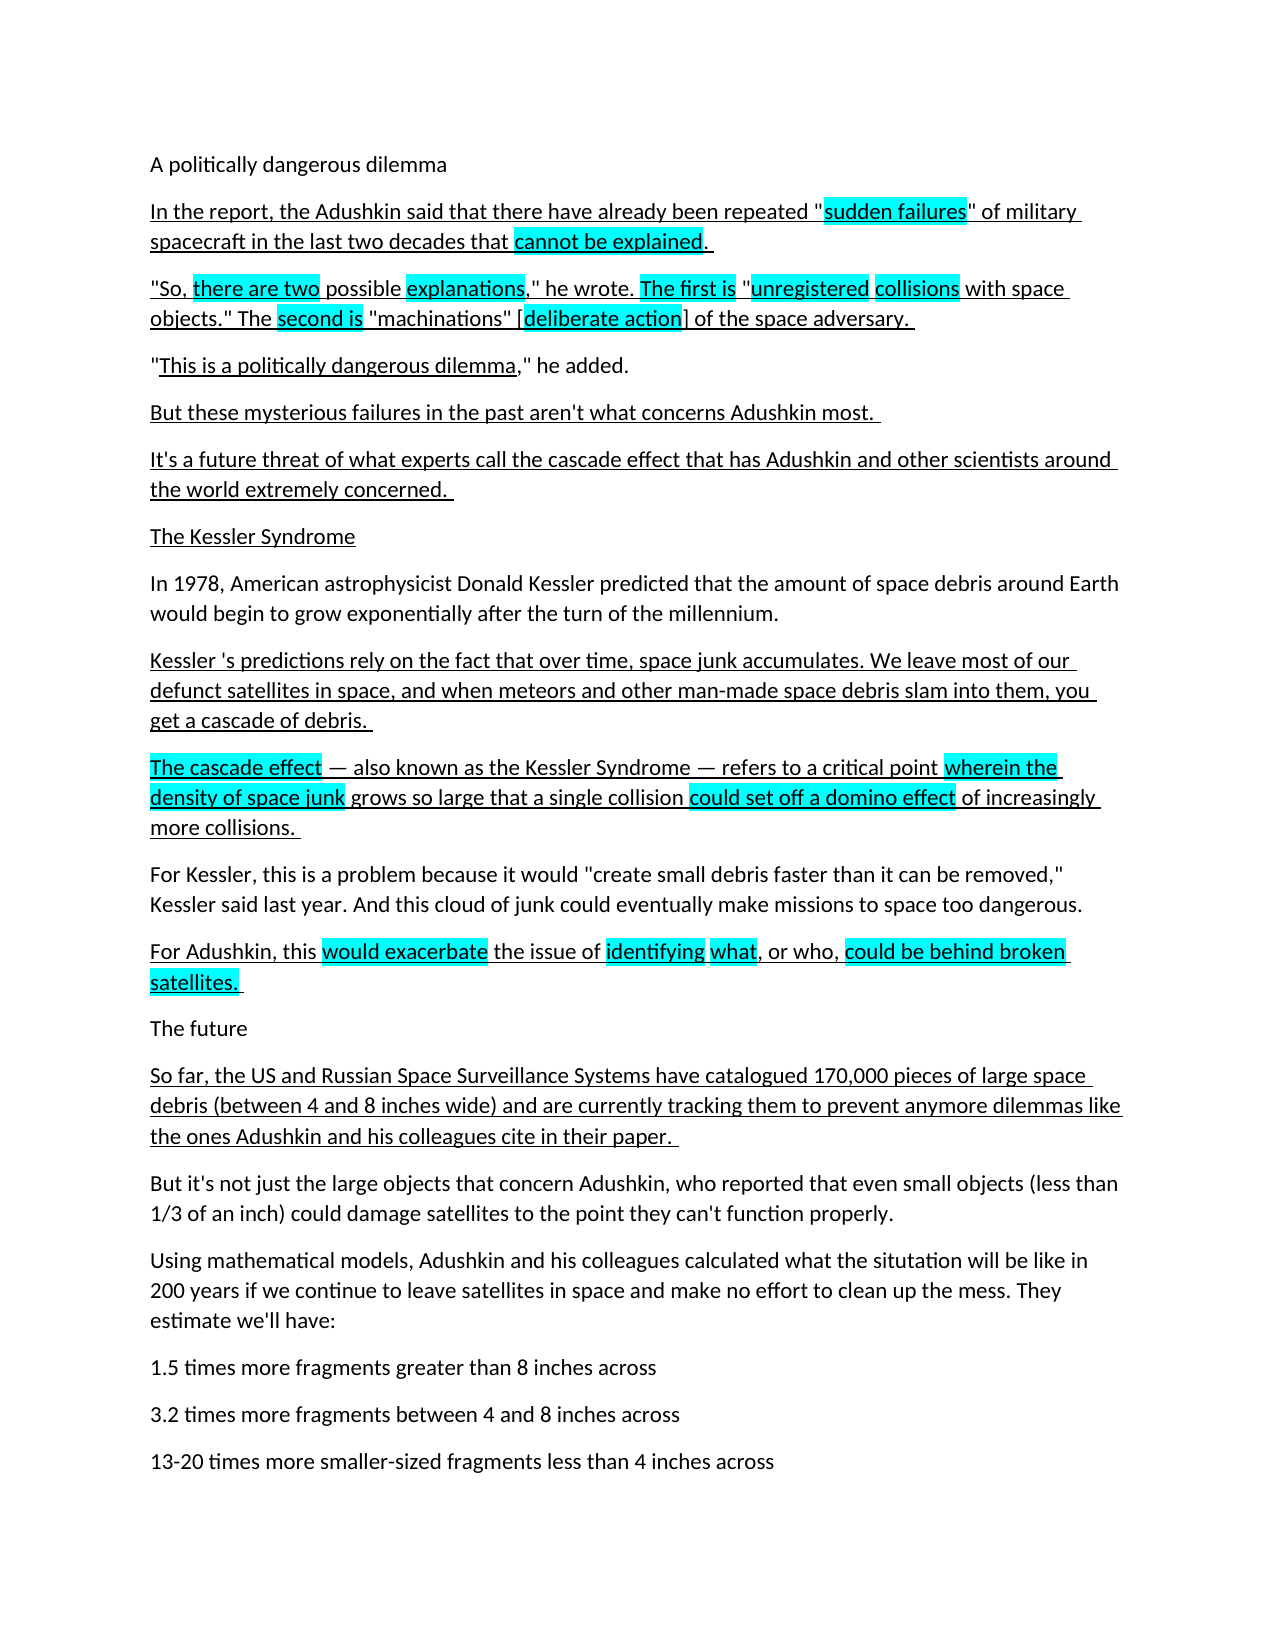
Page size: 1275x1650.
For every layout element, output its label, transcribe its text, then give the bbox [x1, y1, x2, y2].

text For Adushkin, this would exacerbate the issue of identifying what, or who, could be behind broken satellites. [150, 937, 1125, 996]
text For Kessler, this is a problem because it would "create small debris faster than it can be removed," Kessler said last year. And this cloud of junk could eventually make missions to space too dangerous. [150, 860, 1125, 919]
text It's a future threat of what experts call the cascade effect that has Adushkin and other scientists around the world extremely concerned. [150, 445, 1125, 503]
text "So, there are two possible explanations," he wrote. The first is "unregistered collisions with space objects." The second is "machinations" [deliberate action] of the space adversary. [150, 274, 1125, 332]
text 3.2 times more fragments between 4 and 8 inches across [150, 1400, 1125, 1428]
text But it's not just the large objects that concern Adushkin, who reported that even small objects (less than 1/3 of an inch) could damage satellites to the point they can't function properly. [150, 1169, 1125, 1227]
text 1.5 times more fragments greater than 8 inches across [150, 1353, 1125, 1381]
text In 1978, American astrophysicist Donald Kessler predicted that the amount of space debris around Earth would begin to grow exponentially after the turn of the millennium. [150, 569, 1125, 627]
text But these mysterious failures in the past aren't what concerns Adushkin most. [150, 398, 1125, 426]
text The Kessler Syndrome [150, 522, 1125, 550]
text So far, the US and Russian Space Surveillance Systems have catalogued 170,000 pieces of large space debris (between 4 and 8 inches wide) and are currently tracking them to prevent anymore dilemmas like the ones Adushkin and his colleagues cite in their paper. [150, 1061, 1125, 1150]
text "This is a politically dangerous dilemma," he added. [150, 351, 1125, 379]
text The future [150, 1014, 1125, 1043]
text Kessler 's predictions rely on the fact that over time, space junk accumulates. We leave most of our defunct satellites in space, and when meteors and other man-made space debris slam into them, you get a cascade of debris. [150, 646, 1125, 734]
text 13-20 times more smaller-sized fragments less than 4 inches across [150, 1447, 1125, 1475]
text In the report, the Adushkin said that there have already been repeated "sudden failures" of military spacecraft in the last two decades that cannot be explained. [150, 197, 1125, 255]
text The cascade effect — also known as the Kessler Syndrome — refers to a critical point wherein the density of space junk grows so large that a single collision could set off a domino effect of increasingly more collisions. [150, 753, 1125, 842]
text A politically dangerous dilemma [150, 150, 1125, 178]
text Using mathematical models, Adushkin and his colleagues calculated what the situtation will be like in 200 years if we continue to leave satellites in space and make no effort to clean up the mess. They estimate we'll have: [150, 1246, 1125, 1334]
